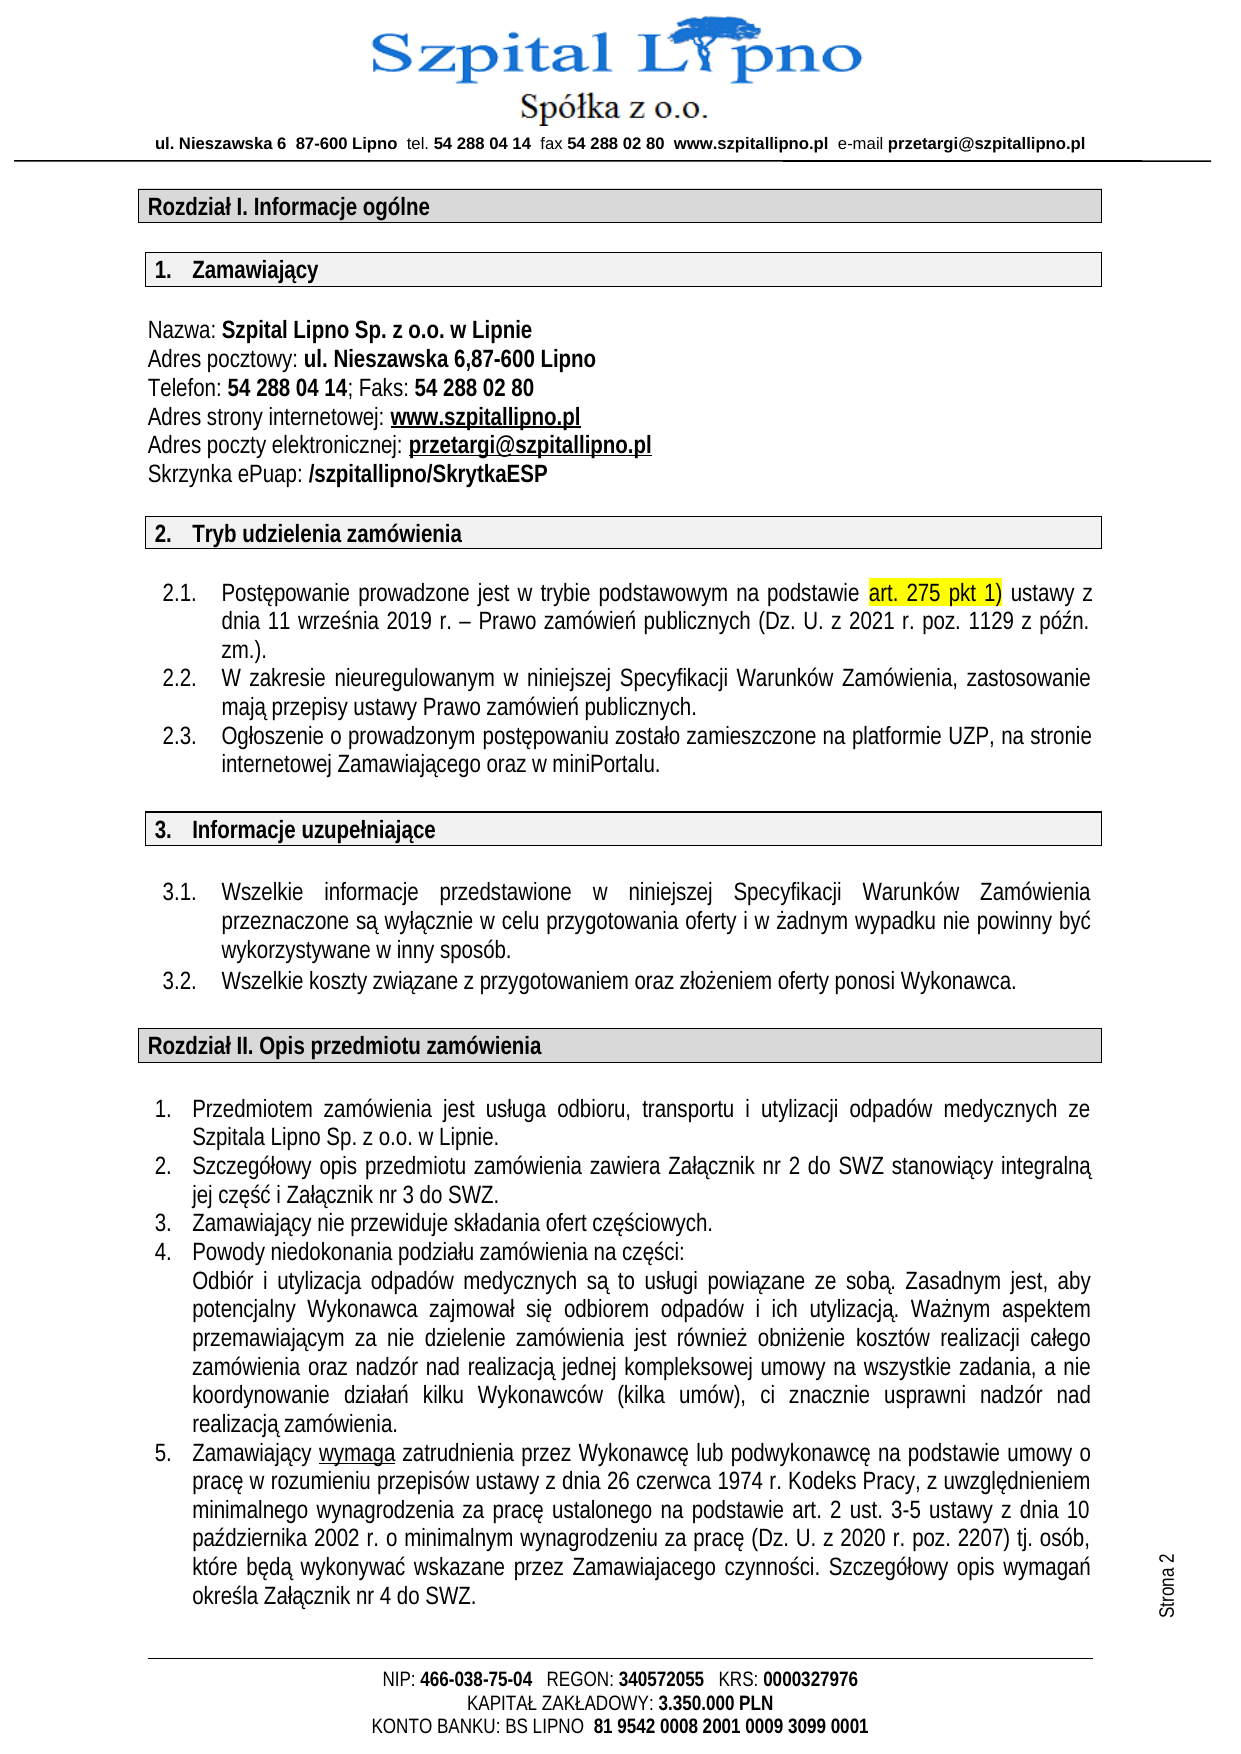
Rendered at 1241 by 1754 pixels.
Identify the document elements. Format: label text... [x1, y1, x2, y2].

picture [261, 3, 943, 126]
text Adres strony internetowej: www.szpitallipno.pl [148, 401, 1093, 430]
list Informacje uzupełniające [146, 813, 1101, 845]
text Adres pocztowy: ul. Nieszawska 6,87-600 Lipno [148, 344, 1093, 373]
list Ogłoszenie o prowadzonym postępowaniu zostało zamieszczone na platformie UZP, na stronie internetowej Zamawiającego oraz w miniPortalu. [162, 721, 1093, 778]
list Zamawiający [146, 253, 1101, 286]
list Wszelkie informacje przedstawione w niniejszej Specyfikacji Warunków Zamówienia przeznaczone są wyłącznie w celu przygotowania oferty i w żadnym wypadku nie powinny być wykorzystywane w inny sposób. [162, 877, 1093, 963]
text Adres poczty elektronicznej: przetargi@szpitallipno.pl [148, 430, 1093, 459]
text Rozdział I. Informacje ogólne [139, 190, 1101, 222]
list Wszelkie koszty związane z przygotowaniem oraz złożeniem oferty ponosi Wykonawca. [162, 966, 1093, 994]
list Postępowanie prowadzone jest w trybie podstawowym na podstawie art. 275 pkt 1) ustawy z dnia 11 września 2019 r. – Prawo zamówień publicznych (Dz. U. z 2021 r. poz. 1129 z późn. zm.). [162, 577, 1093, 663]
text Skrzynka ePuap: /szpitallipno/SkrytkaESP [148, 459, 1093, 487]
list Szczegółowy opis przedmiotu zamówienia zawiera Załącznik nr 2 do SWZ stanowiący integralną jej część i Załącznik nr 3 do SWZ. [154, 1151, 1093, 1208]
text Telefon: 54 288 04 14; Faks: 54 288 02 80 [148, 373, 1093, 401]
text Nazwa: Szpital Lipno Sp. z o.o. w Lipnie [148, 316, 1093, 344]
list Przedmiotem zamówienia jest usługa odbioru, transportu i utylizacji odpadów medycznych ze Szpitala Lipno Sp. z o.o. w Lipnie. [154, 1094, 1093, 1151]
list Zamawiający nie przewiduje składania ofert częściowych. [154, 1208, 1093, 1237]
list Zamawiający wymaga zatrudnienia przez Wykonawcę lub podwykonawcę na podstawie umowy o pracę w rozumieniu przepisów ustawy z dnia 26 czerwca 1974 r. Kodeks Pracy, z uwzględnieniem minimalnego wynagrodzenia za pracę ustalonego na podstawie art. 2 ust. 3-5 ustawy z dnia 10 października 2002 r. o minimalnym wynagrodzeniu za pracę (Dz. U. z 2020 r. poz. 2207) tj. osób, które będą wykonywać wskazane przez Zamawiajacego czynności. Szczegółowy opis wymagań określa Załącznik nr 4 do SWZ. [154, 1437, 1093, 1609]
list Powody niedokonania podziału zamówienia na części: [154, 1237, 1093, 1266]
list W zakresie nieuregulowanym w niniejszej Specyfikacji Warunków Zamówienia, zastosowanie mają przepisy ustawy Prawo zamówień publicznych. [162, 663, 1093, 721]
text Rozdział II. Opis przedmiotu zamówienia [139, 1029, 1101, 1062]
list Odbiór i utylizacja odpadów medycznych są to usługi powiązane ze sobą. Zasadnym jest, aby potencjalny Wykonawca zajmował się odbiorem odpadów i ich utylizacją. Ważnym aspektem przemawiającym za nie dzielenie zamówienia jest również obniżenie kosztów realizacji całego zamówienia oraz nadzór nad realizacją jednej kompleksowej umowy na wszystkie zadania, a nie koordynowanie działań kilku Wykonawców (kilka umów), ci znacznie usprawni nadzór nad realizacją zamówienia. [192, 1266, 1093, 1437]
list Tryb udzielenia zamówienia [146, 517, 1101, 548]
